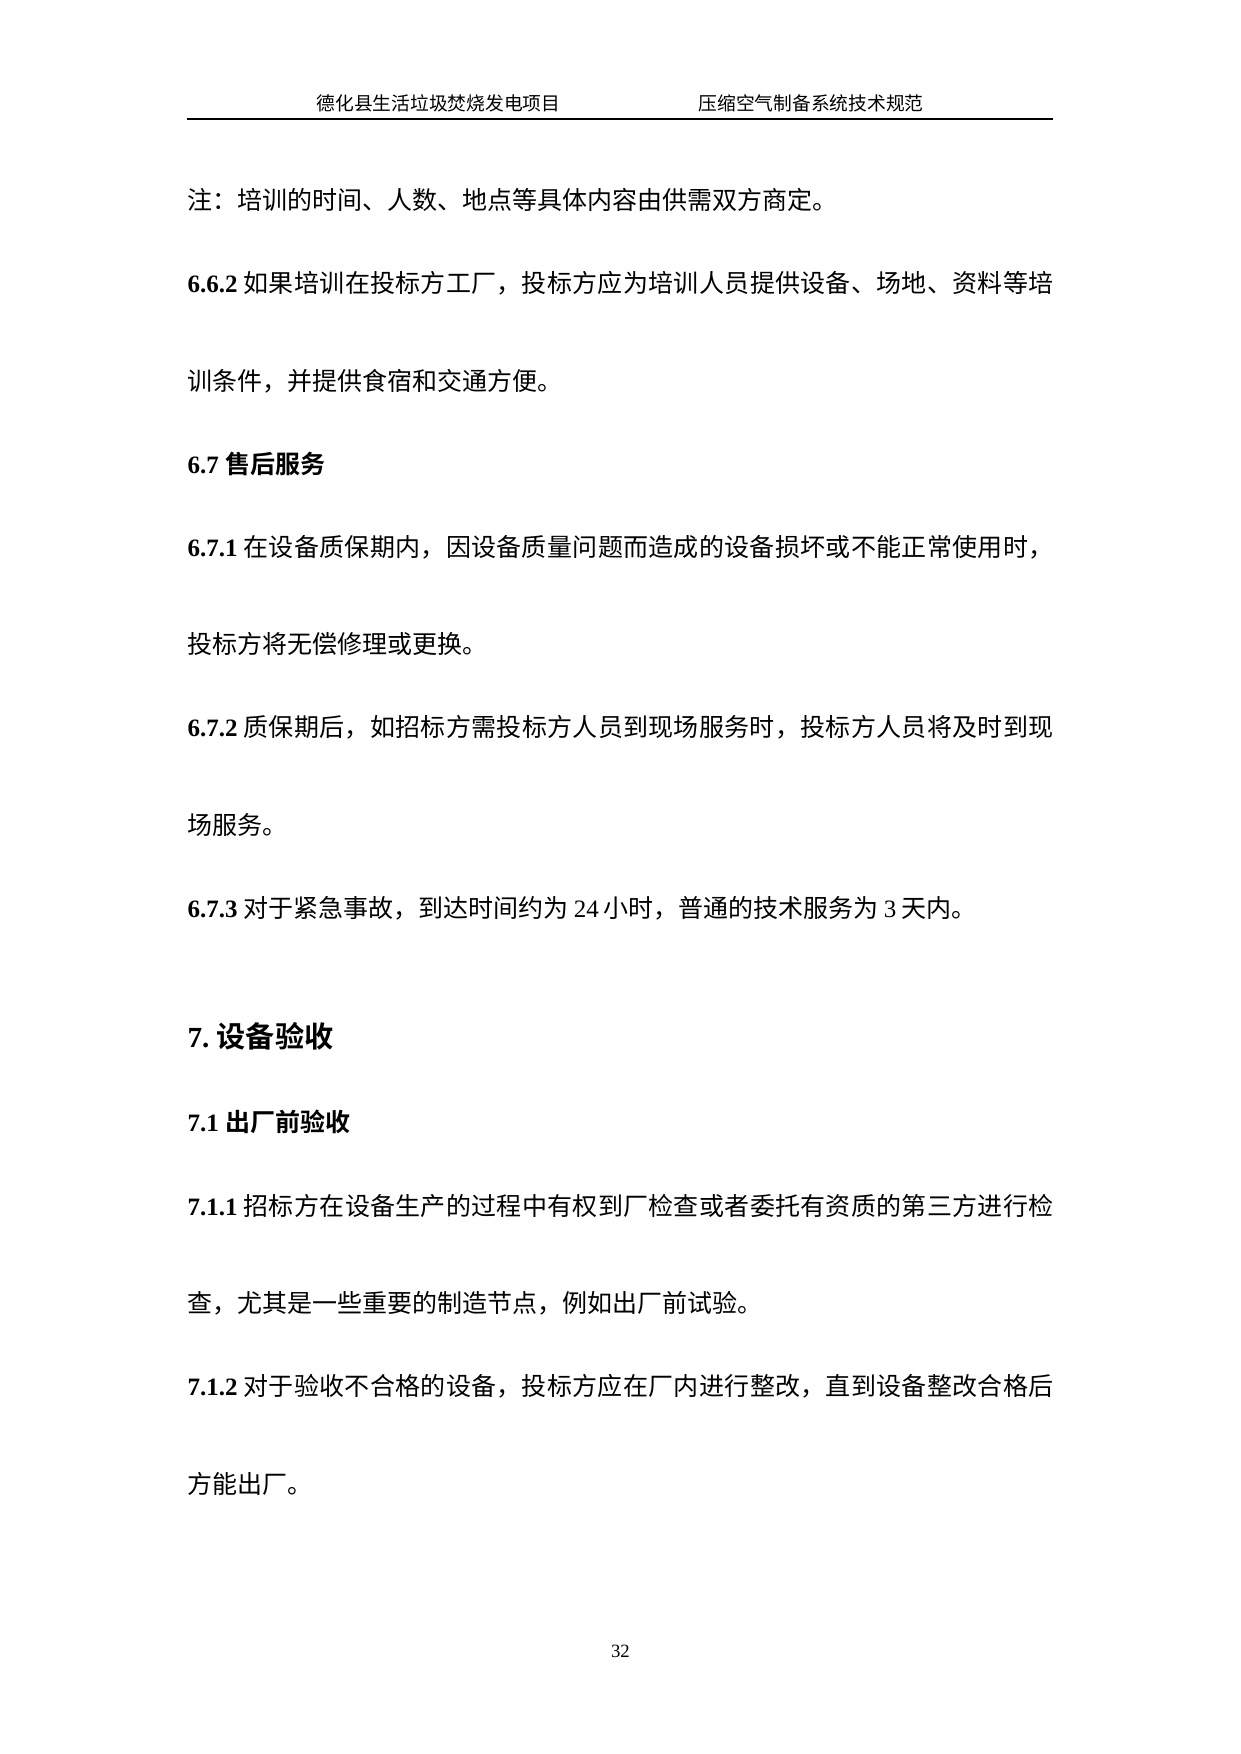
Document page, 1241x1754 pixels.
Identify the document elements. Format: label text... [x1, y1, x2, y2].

list 售后服务 [187, 430, 1053, 495]
list 质保期后，如招标方需投标方人员到现场服务时，投标方人员将及时到现场服务。 [187, 693, 1053, 856]
list 对于验收不合格的设备，投标方应在厂内进行整改，直到设备整改合格后方能出厂。 [187, 1352, 1053, 1515]
list 设备验收 [187, 1002, 1053, 1067]
list 在设备质保期内，因设备质量问题而造成的设备损坏或不能正常使用时，投标方将无偿修理或更换。 [187, 513, 1053, 675]
list 如果培训在投标方工厂，投标方应为培训人员提供设备、场地、资料等培训条件，并提供食宿和交通方便。 [187, 249, 1053, 412]
list 招标方在设备生产的过程中有权到厂检查或者委托有资质的第三方进行检查，尤其是一些重要的制造节点，例如出厂前试验。 [187, 1172, 1053, 1334]
list 对于紧急事故，到达时间约为24小时，普通的技术服务为3天内。 [187, 874, 1053, 939]
list 出厂前验收 [187, 1088, 1053, 1153]
text 注：培训的时间、人数、地点等具体内容由供需双方商定。 [187, 166, 1053, 231]
